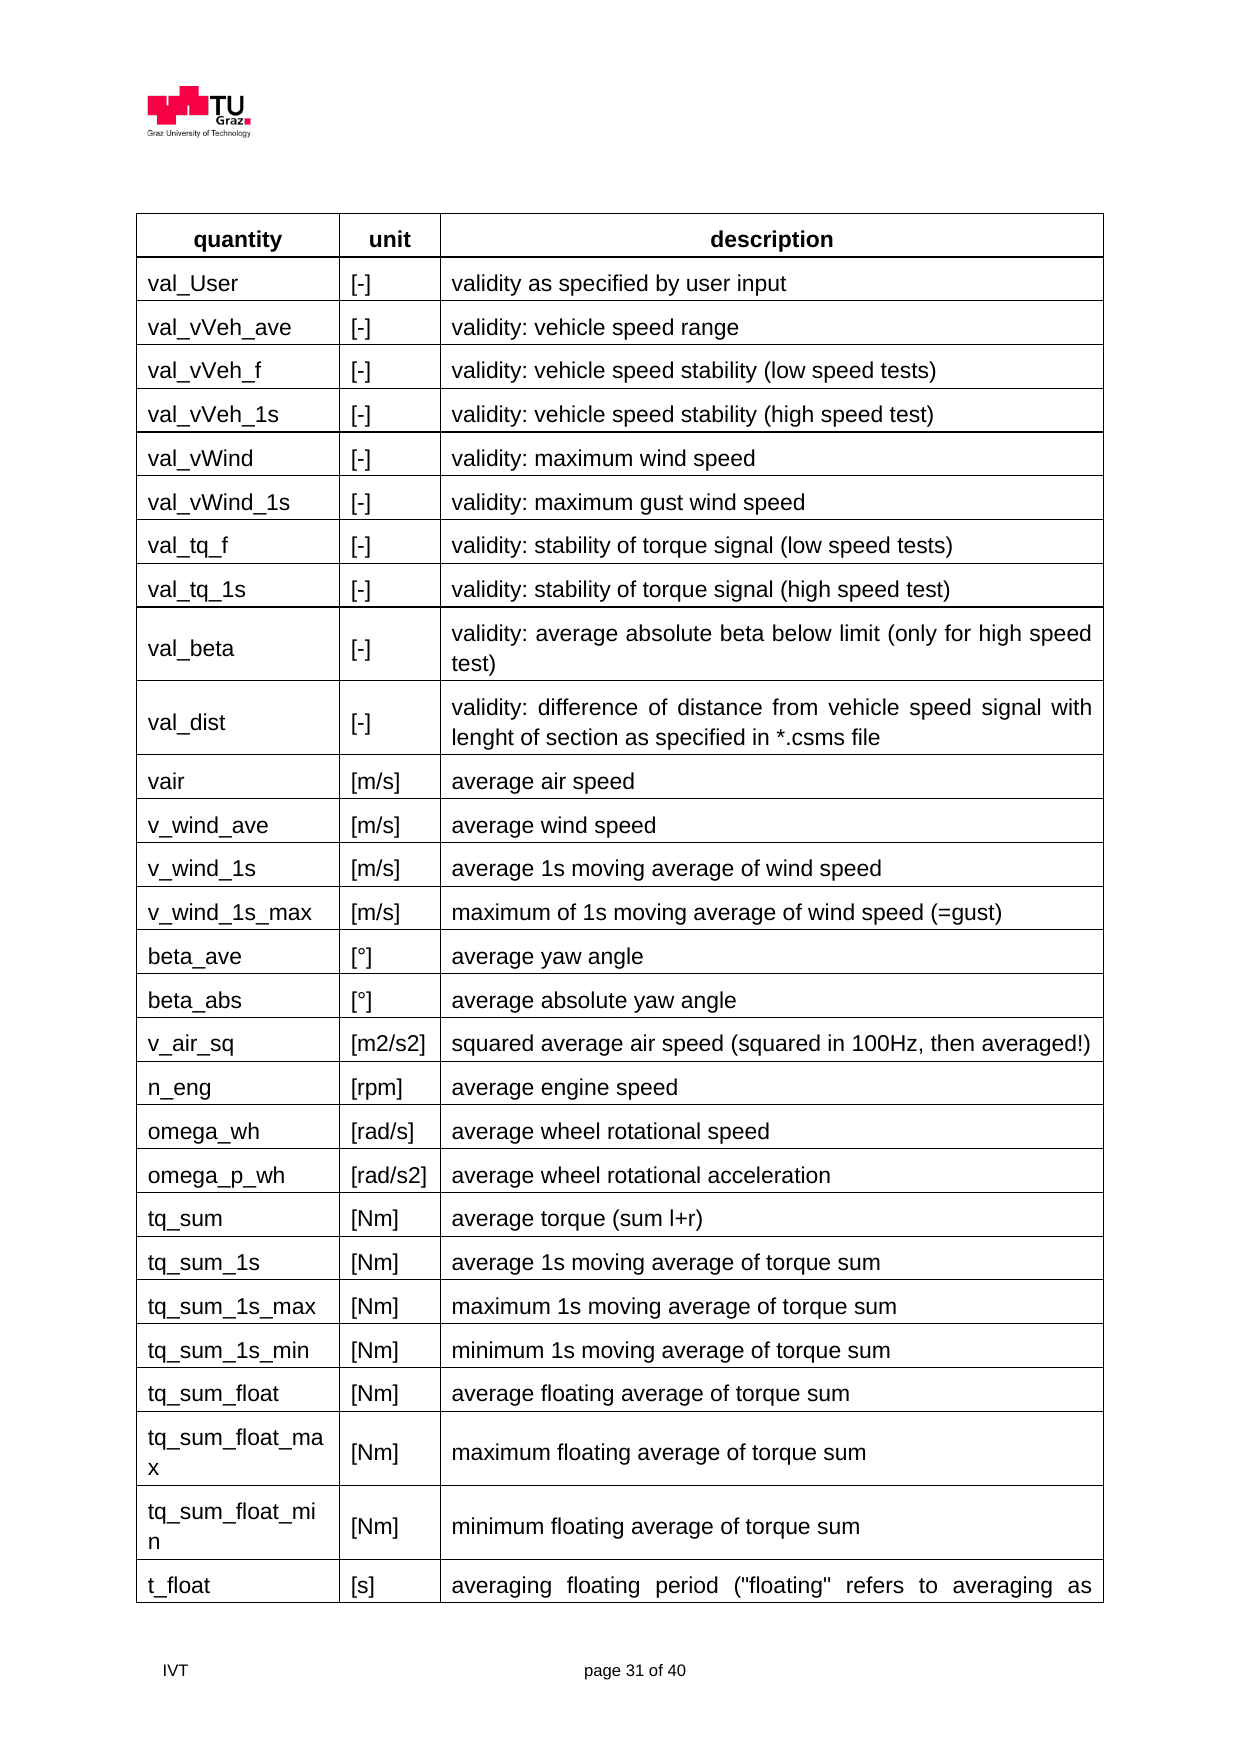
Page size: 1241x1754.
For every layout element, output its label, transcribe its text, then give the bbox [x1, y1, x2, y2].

table_cell tq_sum_float [137, 1368, 339, 1411]
table_cell [-] [340, 520, 440, 563]
table_cell tq_sum_1s_max [137, 1280, 339, 1323]
table_cell [m/s] [340, 755, 440, 798]
table_cell tq_sum_float_min [137, 1486, 339, 1558]
table_cell omega_p_wh [137, 1149, 339, 1192]
table_cell validity: stability of torque signal (low speed tests) [441, 520, 1103, 563]
table_cell v_air_sq [137, 1018, 339, 1061]
picture [147, 86, 251, 138]
table_header unit [340, 214, 440, 256]
table_cell tq_sum_float_max [137, 1412, 339, 1484]
table_cell validity: stability of torque signal (high speed test) [441, 564, 1103, 606]
table_cell [Nm] [340, 1193, 440, 1236]
table_cell [-] [340, 433, 440, 475]
table_cell [°] [340, 974, 440, 1017]
table_cell beta_ave [137, 930, 339, 973]
table_cell average yaw angle [441, 930, 1103, 973]
table_cell tq_sum_1s [137, 1237, 339, 1279]
table_cell val_beta [137, 608, 339, 680]
table_cell average wind speed [441, 799, 1103, 842]
table_cell [-] [340, 258, 440, 300]
table_cell validity: average absolute beta below limit (only for high speed test) [441, 608, 1103, 680]
table_cell validity: maximum gust wind speed [441, 476, 1103, 519]
table_cell validity: difference of distance from vehicle speed signal with lenght of section as specified in *.csms file [441, 681, 1103, 754]
table_cell val_vWind_1s [137, 476, 339, 519]
table_cell v_wind_ave [137, 799, 339, 842]
table_cell maximum 1s moving average of torque sum [441, 1280, 1103, 1323]
table_cell [°] [340, 930, 440, 973]
table_cell [m/s] [340, 799, 440, 842]
table_cell [-] [340, 608, 440, 680]
table_cell [-] [340, 345, 440, 388]
table_cell [s] [340, 1560, 440, 1602]
table_cell [Nm] [340, 1486, 440, 1558]
table_cell [-] [340, 476, 440, 519]
table_cell minimum floating average of torque sum [441, 1486, 1103, 1558]
table_cell [-] [340, 301, 440, 344]
table_cell [m2/s2] [340, 1018, 440, 1061]
table_cell average floating average of torque sum [441, 1368, 1103, 1411]
table_cell t_float [137, 1560, 339, 1602]
table_cell [m/s] [340, 843, 440, 886]
table_cell average wheel rotational acceleration [441, 1149, 1103, 1192]
table_cell average air speed [441, 755, 1103, 798]
table_cell [Nm] [340, 1412, 440, 1484]
table_cell beta_abs [137, 974, 339, 1017]
table_cell minimum 1s moving average of torque sum [441, 1324, 1103, 1367]
table_cell val_tq_1s [137, 564, 339, 606]
table_cell [rpm] [340, 1062, 440, 1104]
table_cell val_dist [137, 681, 339, 754]
table_cell val_vVeh_ave [137, 301, 339, 344]
table_cell maximum floating average of torque sum [441, 1412, 1103, 1484]
table_cell validity: vehicle speed stability (high speed test) [441, 389, 1103, 431]
table_cell [Nm] [340, 1280, 440, 1323]
table_cell val_tq_f [137, 520, 339, 563]
table_cell maximum of 1s moving average of wind speed (=gust) [441, 887, 1103, 929]
table_header description [441, 214, 1103, 256]
table_cell val_vWind [137, 433, 339, 475]
table_cell [Nm] [340, 1237, 440, 1279]
table_cell val_User [137, 258, 339, 300]
table_cell [Nm] [340, 1368, 440, 1411]
table_cell v_wind_1s [137, 843, 339, 886]
table_cell n_eng [137, 1062, 339, 1104]
table_cell val_vVeh_1s [137, 389, 339, 431]
table_cell validity: maximum wind speed [441, 433, 1103, 475]
table_cell average absolute yaw angle [441, 974, 1103, 1017]
table_cell [rad/s2] [340, 1149, 440, 1192]
table_cell v_wind_1s_max [137, 887, 339, 929]
table_cell val_vVeh_f [137, 345, 339, 388]
table_cell average wheel rotational speed [441, 1105, 1103, 1148]
table_cell tq_sum [137, 1193, 339, 1236]
table_cell [-] [340, 681, 440, 754]
table_header quantity [137, 214, 339, 256]
table_cell [-] [340, 564, 440, 606]
table_cell vair [137, 755, 339, 798]
table_cell omega_wh [137, 1105, 339, 1148]
table_cell [rad/s] [340, 1105, 440, 1148]
table_cell tq_sum_1s_min [137, 1324, 339, 1367]
table_cell [Nm] [340, 1324, 440, 1367]
table_cell average 1s moving average of wind speed [441, 843, 1103, 886]
table_cell average torque (sum l+r) [441, 1193, 1103, 1236]
table_cell validity as specified by user input [441, 258, 1103, 300]
table_cell squared average air speed (squared in 100Hz, then averaged!) [441, 1018, 1103, 1061]
table_cell [-] [340, 389, 440, 431]
table_cell [m/s] [340, 887, 440, 929]
table_cell validity: vehicle speed range [441, 301, 1103, 344]
table_cell average engine speed [441, 1062, 1103, 1104]
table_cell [441, 1560, 1103, 1602]
table_cell validity: vehicle speed stability (low speed tests) [441, 345, 1103, 388]
table_cell average 1s moving average of torque sum [441, 1237, 1103, 1279]
